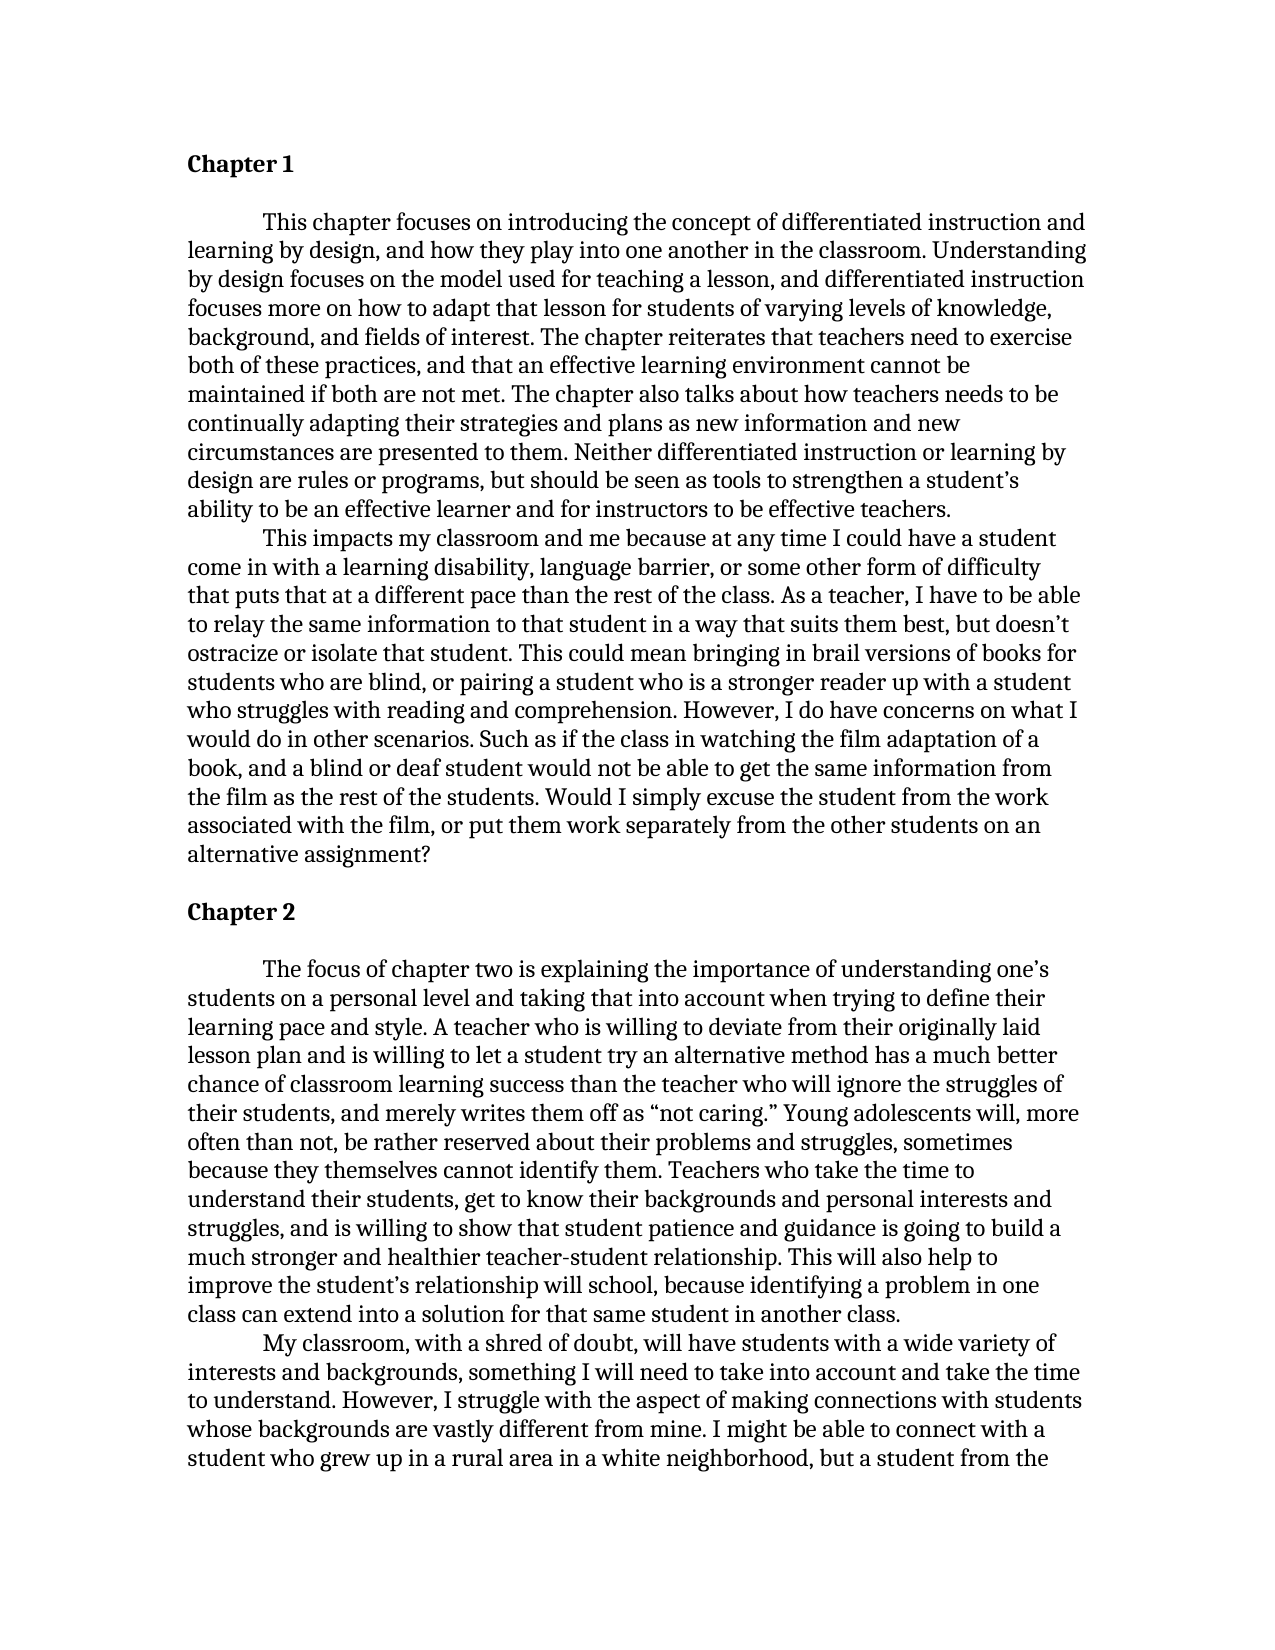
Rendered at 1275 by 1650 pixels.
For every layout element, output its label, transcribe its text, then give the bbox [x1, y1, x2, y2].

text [187, 1329, 1087, 1472]
text Chapter 2 [187, 897, 1087, 926]
text The focus of chapter two is explaining the importance of understanding one’s students on a personal level and taking that into account when trying to define their learning pace and style. A teacher who is willing to deviate from their originally laid lesson plan and is willing to let a student try an alternative method has a much better chance of classroom learning success than the teacher who will ignore the struggles of their students, and merely writes them off as “not caring.” Young adolescents will, more often than not, be rather reserved about their problems and struggles, sometimes because they themselves cannot identify them. Teachers who take the time to understand their students, get to know their backgrounds and personal interests and struggles, and is willing to show that student patience and guidance is going to build a much stronger and healthier teacher-student relationship. This will also help to improve the student’s relationship will school, because identifying a problem in one class can extend into a solution for that same student in another class. [187, 955, 1087, 1329]
text Chapter 1 [187, 150, 1087, 179]
text This chapter focuses on introducing the concept of differentiated instruction and learning by design, and how they play into one another in the classroom. Understanding by design focuses on the model used for teaching a lesson, and differentiated instruction focuses more on how to adapt that lesson for students of varying levels of knowledge, background, and fields of interest. The chapter reiterates that teachers need to exercise both of these practices, and that an effective learning environment cannot be maintained if both are not met. The chapter also talks about how teachers needs to be continually adapting their strategies and plans as new information and new circumstances are presented to them. Neither differentiated instruction or learning by design are rules or programs, but should be seen as tools to strengthen a student’s ability to be an effective learner and for instructors to be effective teachers. [187, 207, 1087, 524]
text This impacts my classroom and me because at any time I could have a student come in with a learning disability, language barrier, or some other form of difficulty that puts that at a different pace than the rest of the class. As a teacher, I have to be able to relay the same information to that student in a way that suits them best, but doesn’t ostracize or isolate that student. This could mean bringing in brail versions of books for students who are blind, or pairing a student who is a stronger reader up with a student who struggles with reading and comprehension. However, I do have concerns on what I would do in other scenarios. Such as if the class in watching the film adaptation of a book, and a blind or deaf student would not be able to get the same information from the film as the rest of the students. Would I simply excuse the student from the work associated with the film, or put them work separately from the other students on an alternative assignment? [187, 524, 1087, 869]
